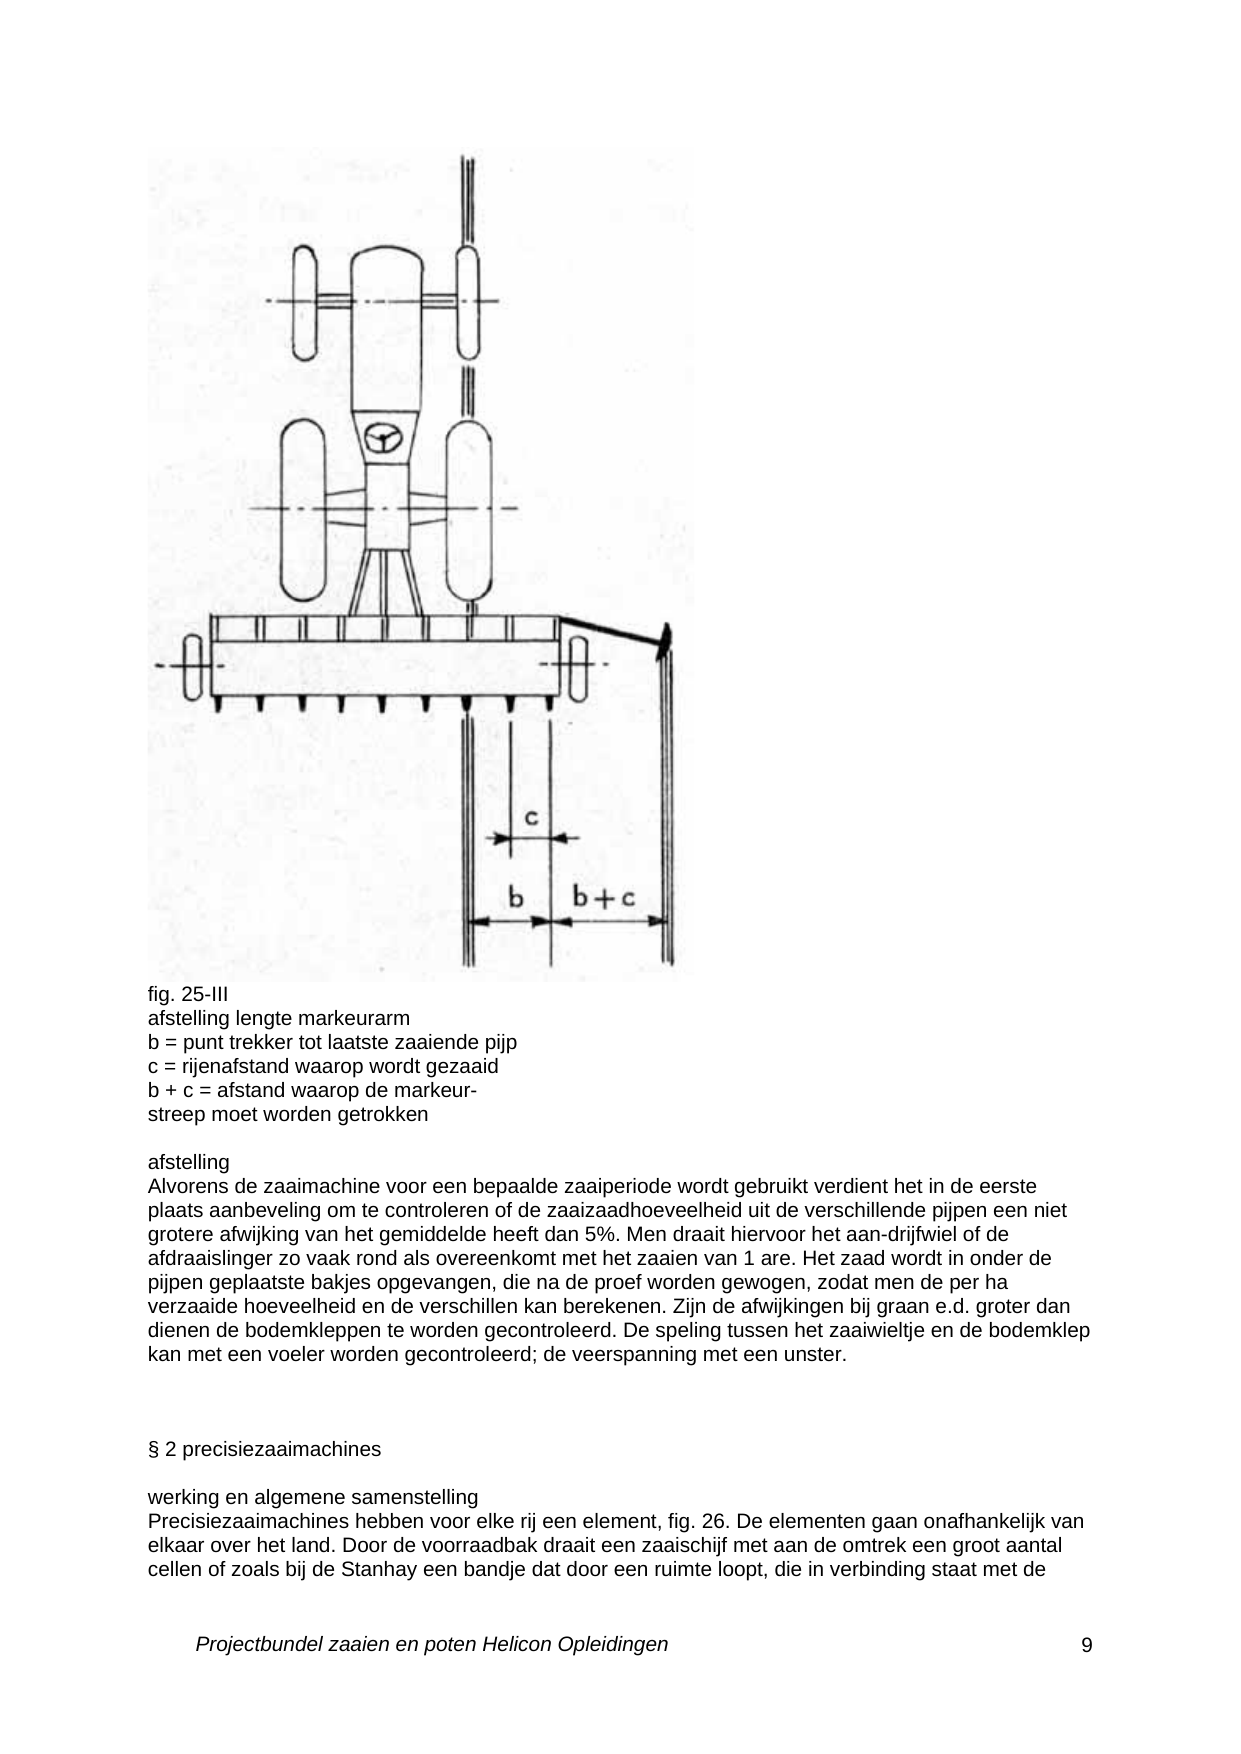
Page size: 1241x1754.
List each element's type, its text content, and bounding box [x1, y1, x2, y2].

picture [147, 147, 695, 982]
text Alvorens de zaaimachine voor een bepaalde zaaiperiode wordt gebruikt verdient het in de eerste plaats aanbeveling om te controleren of de zaaizaadhoeveelheid uit de verschillende pijpen een niet grotere afwijking van het gemiddelde heeft dan 5%. Men draait hiervoor het aan-drijfwiel of de afdraaislinger zo vaak rond als overeenkomt met het zaaien van 1 are. Het zaad wordt in onder de pijpen geplaatste bakjes opgevangen, die na de proef worden gewogen, zodat men de per ha verzaaide hoeveelheid en de verschillen kan berekenen. Zijn de afwijkingen bij graan e.d. groter dan dienen de bodemkleppen te worden gecontroleerd. De speling tussen het zaaiwieltje en de bodemklep kan met een voeler worden gecontroleerd; de veerspanning met een unster. [148, 1174, 1093, 1365]
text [148, 1509, 1093, 1581]
text § 2 precisiezaaimachines [148, 1437, 1093, 1461]
text afstelling lengte markeurarm b = punt trekker tot laatste zaaiende pijp c = rijenafstand waarop wordt gezaaid b + c = afstand waarop de markeur- streep moet worden getrokken [148, 1006, 1093, 1126]
text werking en algemene samenstelling [148, 1485, 1093, 1509]
text afstelling [148, 1150, 1093, 1174]
